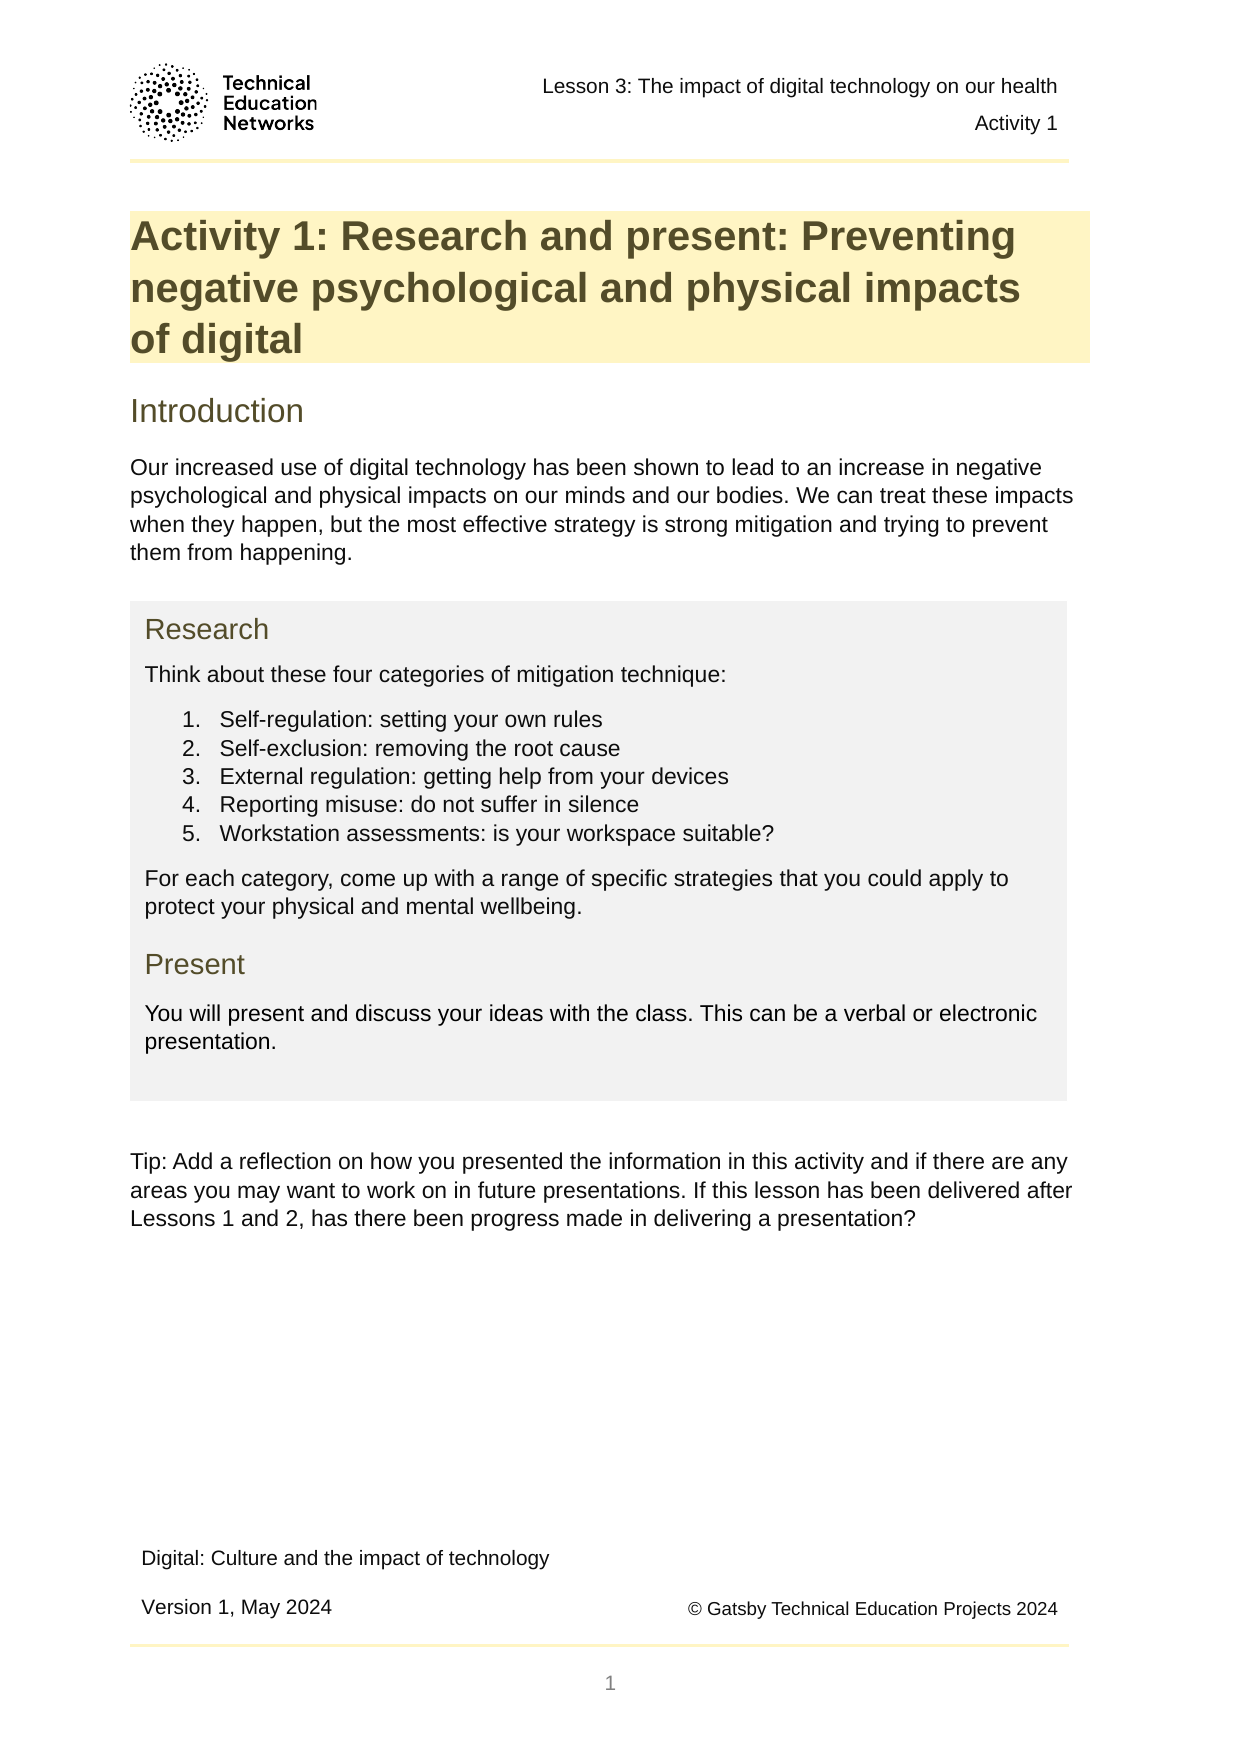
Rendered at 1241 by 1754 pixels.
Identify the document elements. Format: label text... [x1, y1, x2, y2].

list Our increased use of digital technology has been shown to lead to an increase in negative psychological and physical impacts on our minds and our bodies. We can treat these impacts when they happen, but the most effective strategy is strong mitigation and trying to prevent them from happening. [130, 454, 1090, 565]
text Tip: Add a reflection on how you presented the information in this activity and if there are any areas you may want to work on in future presentations. If this lesson has been delivered after Lessons 1 and 2, has there been progress made in delivering a presentation? [130, 584, 1090, 1232]
subtitle Introduction [130, 391, 1090, 430]
text Activity 1: Research and present: Preventing negative psychological and physical impacts of digital [130, 211, 1090, 363]
picture [129, 63, 317, 142]
